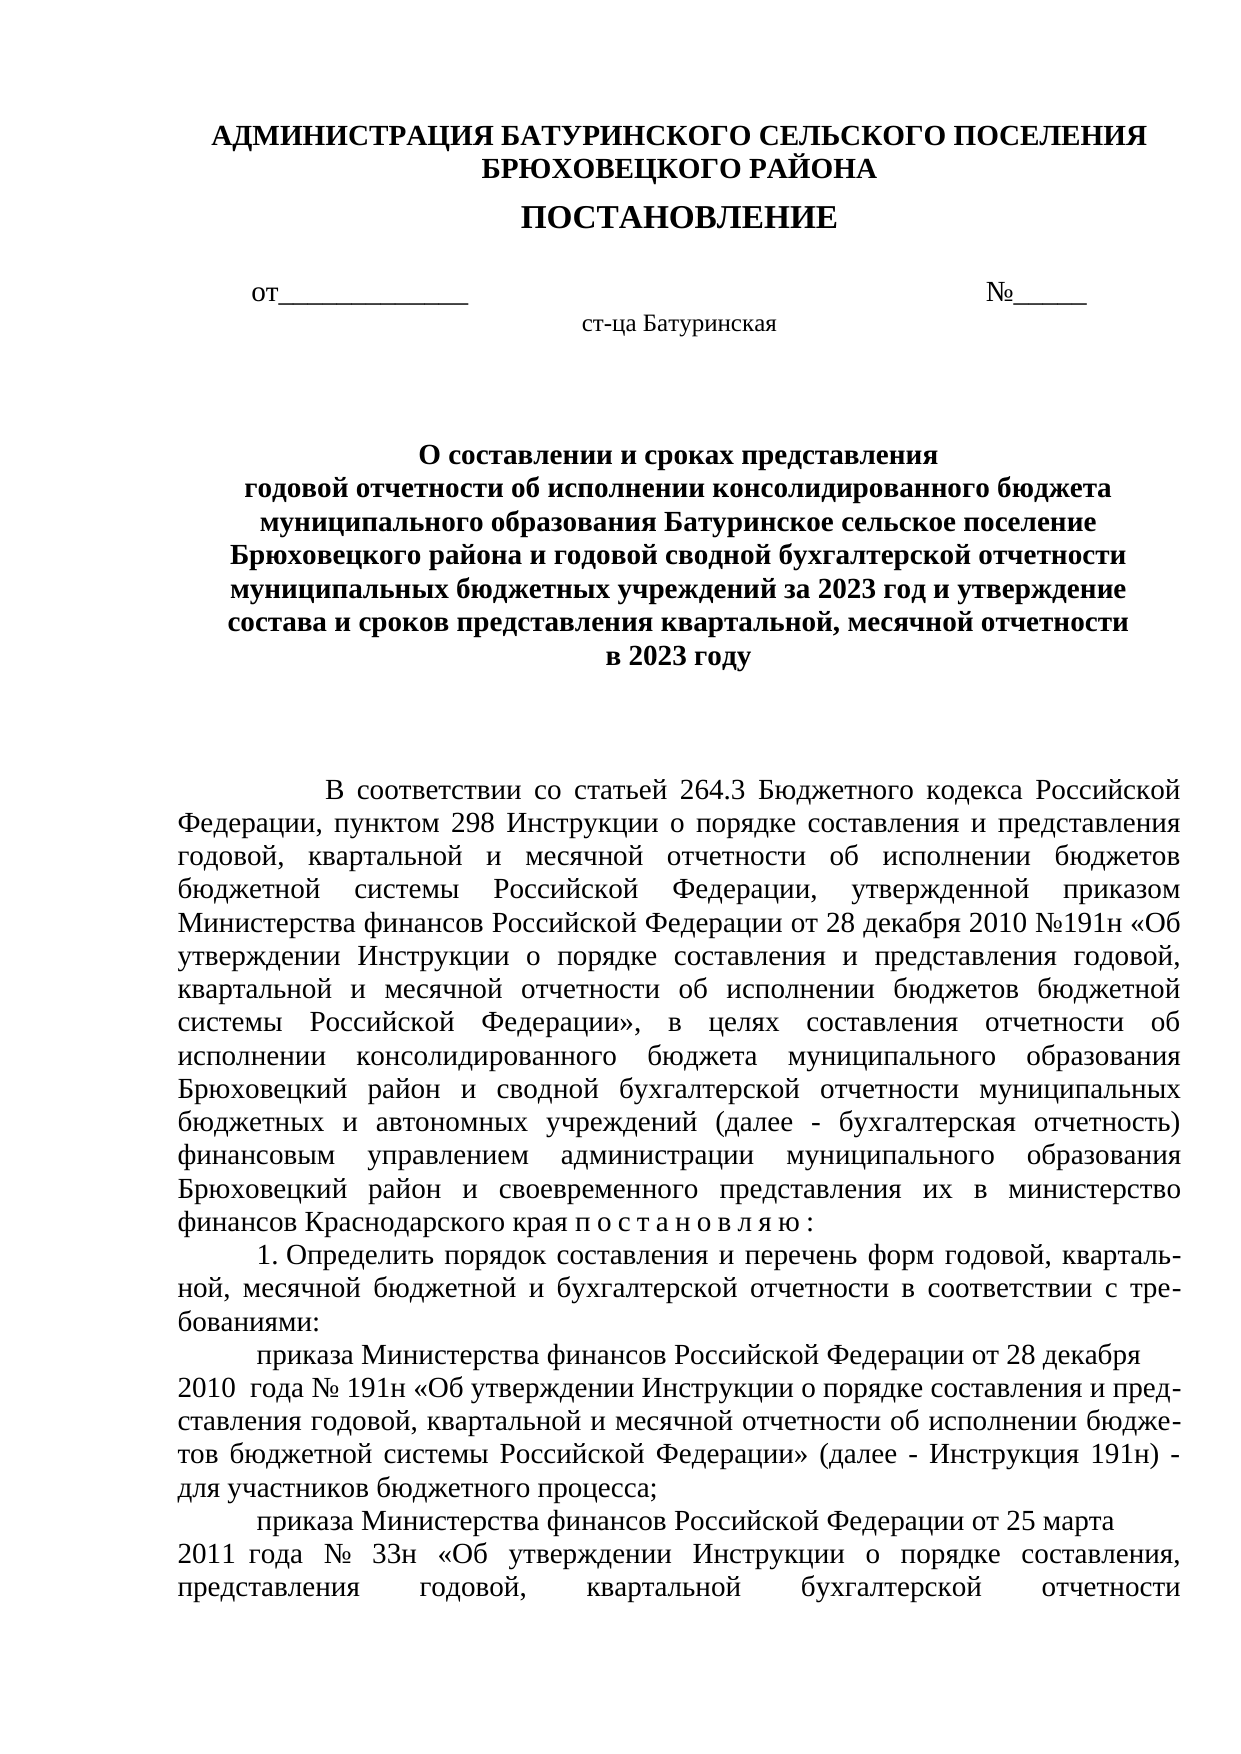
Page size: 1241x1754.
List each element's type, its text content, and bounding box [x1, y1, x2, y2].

text в 2023 году [177, 638, 1179, 672]
text приказа Министерства финансов Российской Федерации от 28 декабря [177, 1338, 1181, 1371]
list года № 191н «Об утверждении Инструкции о порядке составления и представления годовой, квартальной и месячной отчетности об исполнении бюджетов бюджетной системы Российской Федерации» (далее - Инструкция 191н) - для участников бюджетного процесса; [177, 1371, 1181, 1504]
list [177, 1537, 1181, 1603]
text приказа Министерства финансов Российской Федерации от 25 марта [177, 1504, 1181, 1537]
text О составлении и сроках представления годовой отчетности об исполнении консолидированного бюджета муниципального образования Батуринское сельское поселение Брюховецкого района и годовой сводной бухгалтерской отчетности муниципальных бюджетных учреждений за 2023 год и утверждение состава и сроков представления квартальной, месячной отчетности [177, 437, 1179, 638]
text В соответствии со статьей 264.3 Бюджетного кодекса Российской Федерации, пунктом 298 Инструкции о порядке составления и представления годовой, квартальной и месячной отчетности об исполнении бюджетов бюджетной системы Российской Федерации, утвержденной приказом Министерства финансов Российской Федерации от 28 декабря 2010 №191н «Об утверждении Инструкции о порядке составления и представления годовой, квартальной и месячной отчетности об исполнении бюджетов бюджетной системы Российской Федерации», в целях составления отчетности об исполнении консолидированного бюджета муниципального образования Брюховецкий район и сводной бухгалтерской отчетности муниципальных бюджетных и автономных учреждений (далее - бухгалтерская отчетность) финансовым управлением администрации муниципального образования Брюховецкий район и своевременного представления их в министерство финансов Краснодарского края постановляю: [177, 773, 1181, 1238]
text ПОСТАНОВЛЕНИЕ [177, 198, 1181, 236]
text АДМИНИСТРАЦИЯ БАТУРИНСКОГО СЕЛЬСКОГО ПОСЕЛЕНИЯ [177, 118, 1181, 152]
list Определить порядок составления и перечень форм годовой, квартальной, месячной бюджетной и бухгалтерской отчетности в соответствии с требованиями: [177, 1238, 1181, 1338]
text от_____________ №_____ [177, 274, 1181, 308]
text БРЮХОВЕЦКОГО РАЙОНА [177, 152, 1181, 185]
text ст-ца Батуринская [177, 308, 1181, 337]
